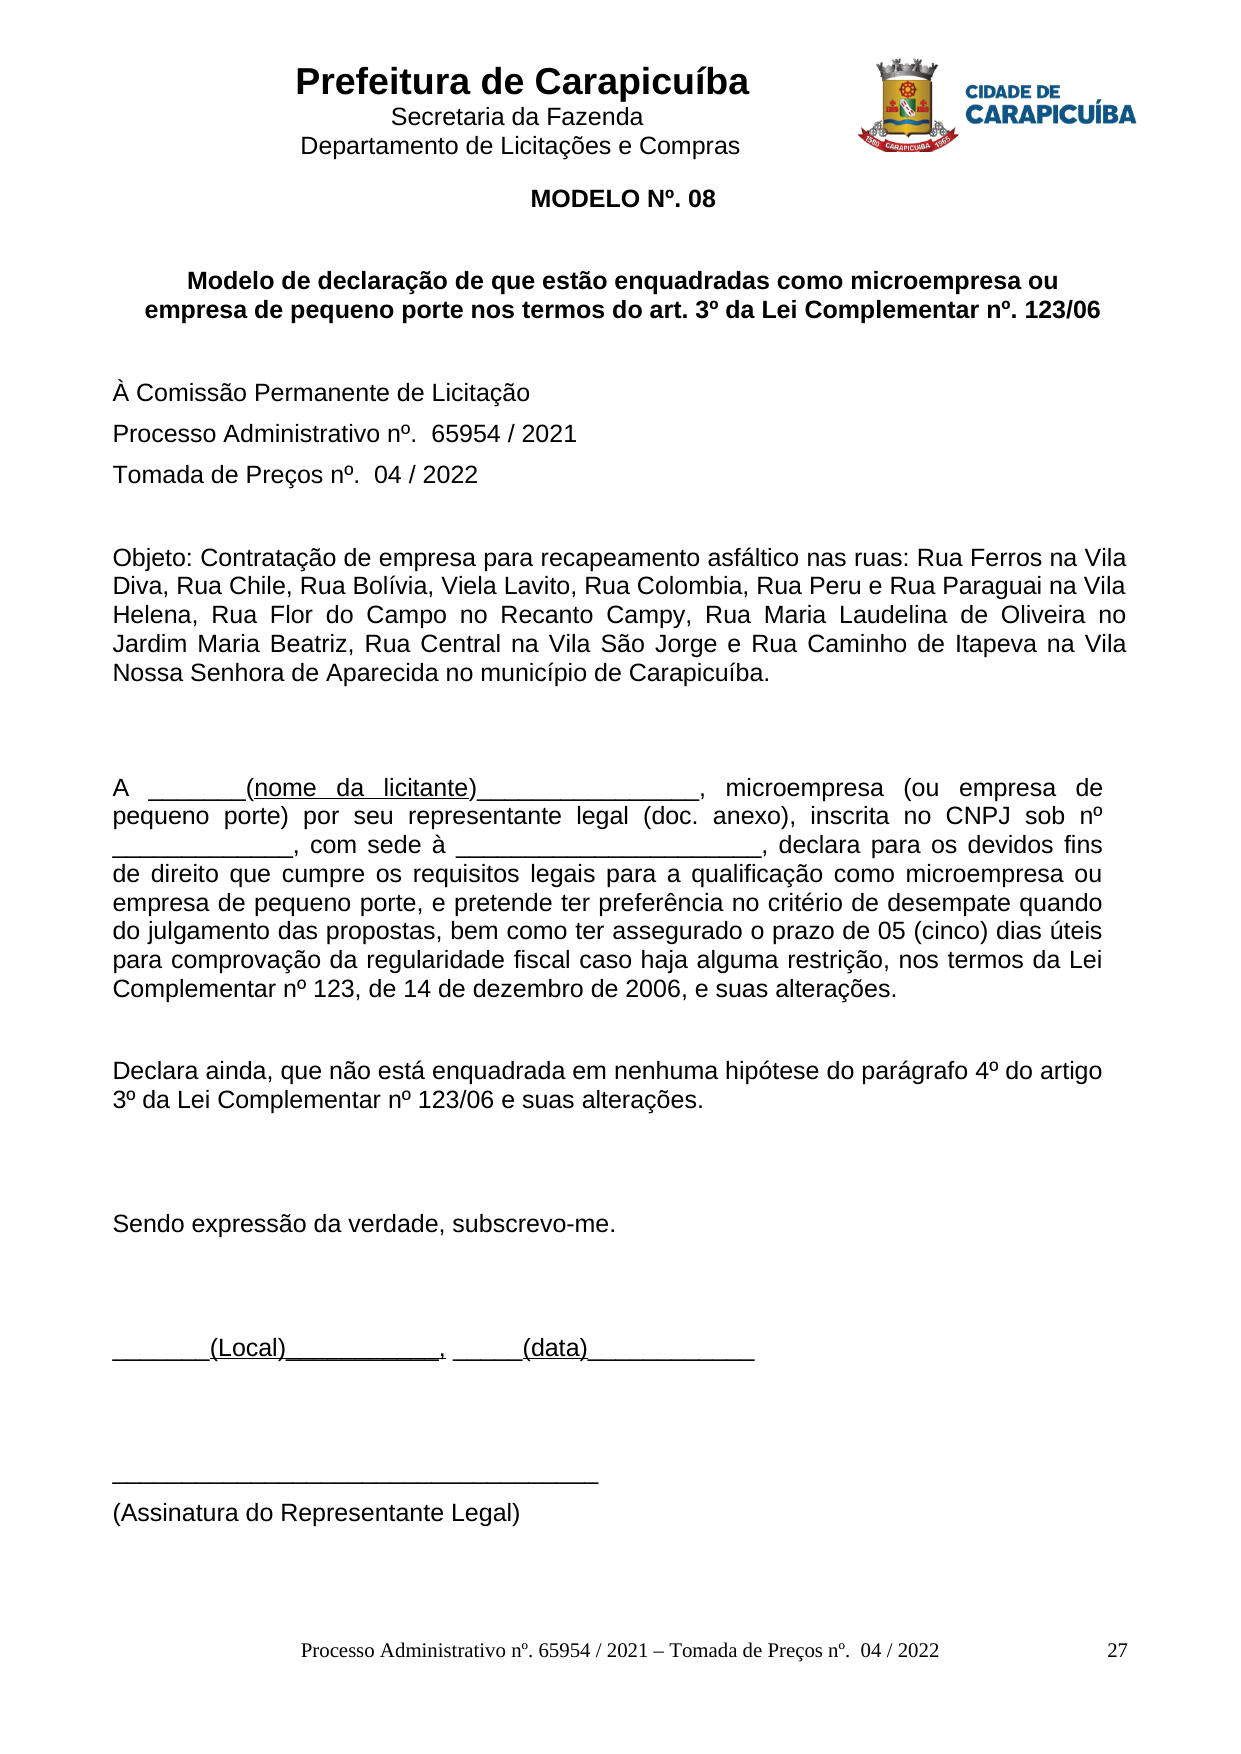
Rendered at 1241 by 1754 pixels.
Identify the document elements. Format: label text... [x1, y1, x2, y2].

picture [857, 57, 1139, 152]
text (Assinatura do Representante Legal) [112, 1497, 1104, 1526]
text A _______(nome da licitante)________________, microempresa (ou empresa de pequeno porte) por seu representante legal (doc. anexo), inscrita no CNPJ sob nº _____________, com sede à ______________________, declara para os devidos fins de direito que cumpre os requisitos legais para a qualificação como microempresa ou empresa de pequeno porte, e pretende ter preferência no critério de desempate quando do julgamento das propostas, bem como ter assegurado o prazo de 05 (cinco) dias úteis para comprovação da regularidade fiscal caso haja alguma restrição, nos termos da Lei Complementar nº 123, de 14 de dezembro de 2006, e suas alterações. [112, 772, 1104, 1002]
text _______(Local)___________, _____(data)____________ [112, 1332, 1104, 1361]
text Sendo expressão da verdade, subscrevo-me. [112, 1209, 1104, 1237]
text Modelo de declaração de que estão enquadradas como microempresa ou empresa de pequeno porte nos termos do art. 3º da Lei Complementar nº. 123/06 [142, 266, 1104, 324]
text Declara ainda, que não está enquadrada em nenhuma hipótese do parágrafo 4º do artigo 3º da Lei Complementar nº 123/06 e suas alterações. [112, 1056, 1104, 1114]
text Tomada de Preços nº. 04 / 2022 [112, 460, 1104, 489]
text Objeto: Contratação de empresa para recapeamento asfáltico nas ruas: Rua Ferros na Vila Diva, Rua Chile, Rua Bolívia, Viela Lavito, Rua Colombia, Rua Peru e Rua Paraguai na Vila Helena, Rua Flor do Campo no Recanto Campy, Rua Maria Laudelina de Oliveira no Jardim Maria Beatriz, Rua Central na Vila São Jorge e Rua Caminho de Itapeva na Vila Nossa Senhora de Aparecida no município de Carapicuíba. [112, 542, 1128, 686]
text Processo Administrativo nº. 65954 / 2021 [112, 419, 1104, 447]
text ___________________________________ [112, 1456, 1104, 1485]
text MODELO Nº. 08 [142, 184, 1104, 212]
text À Comissão Permanente de Licitação [112, 377, 1104, 406]
